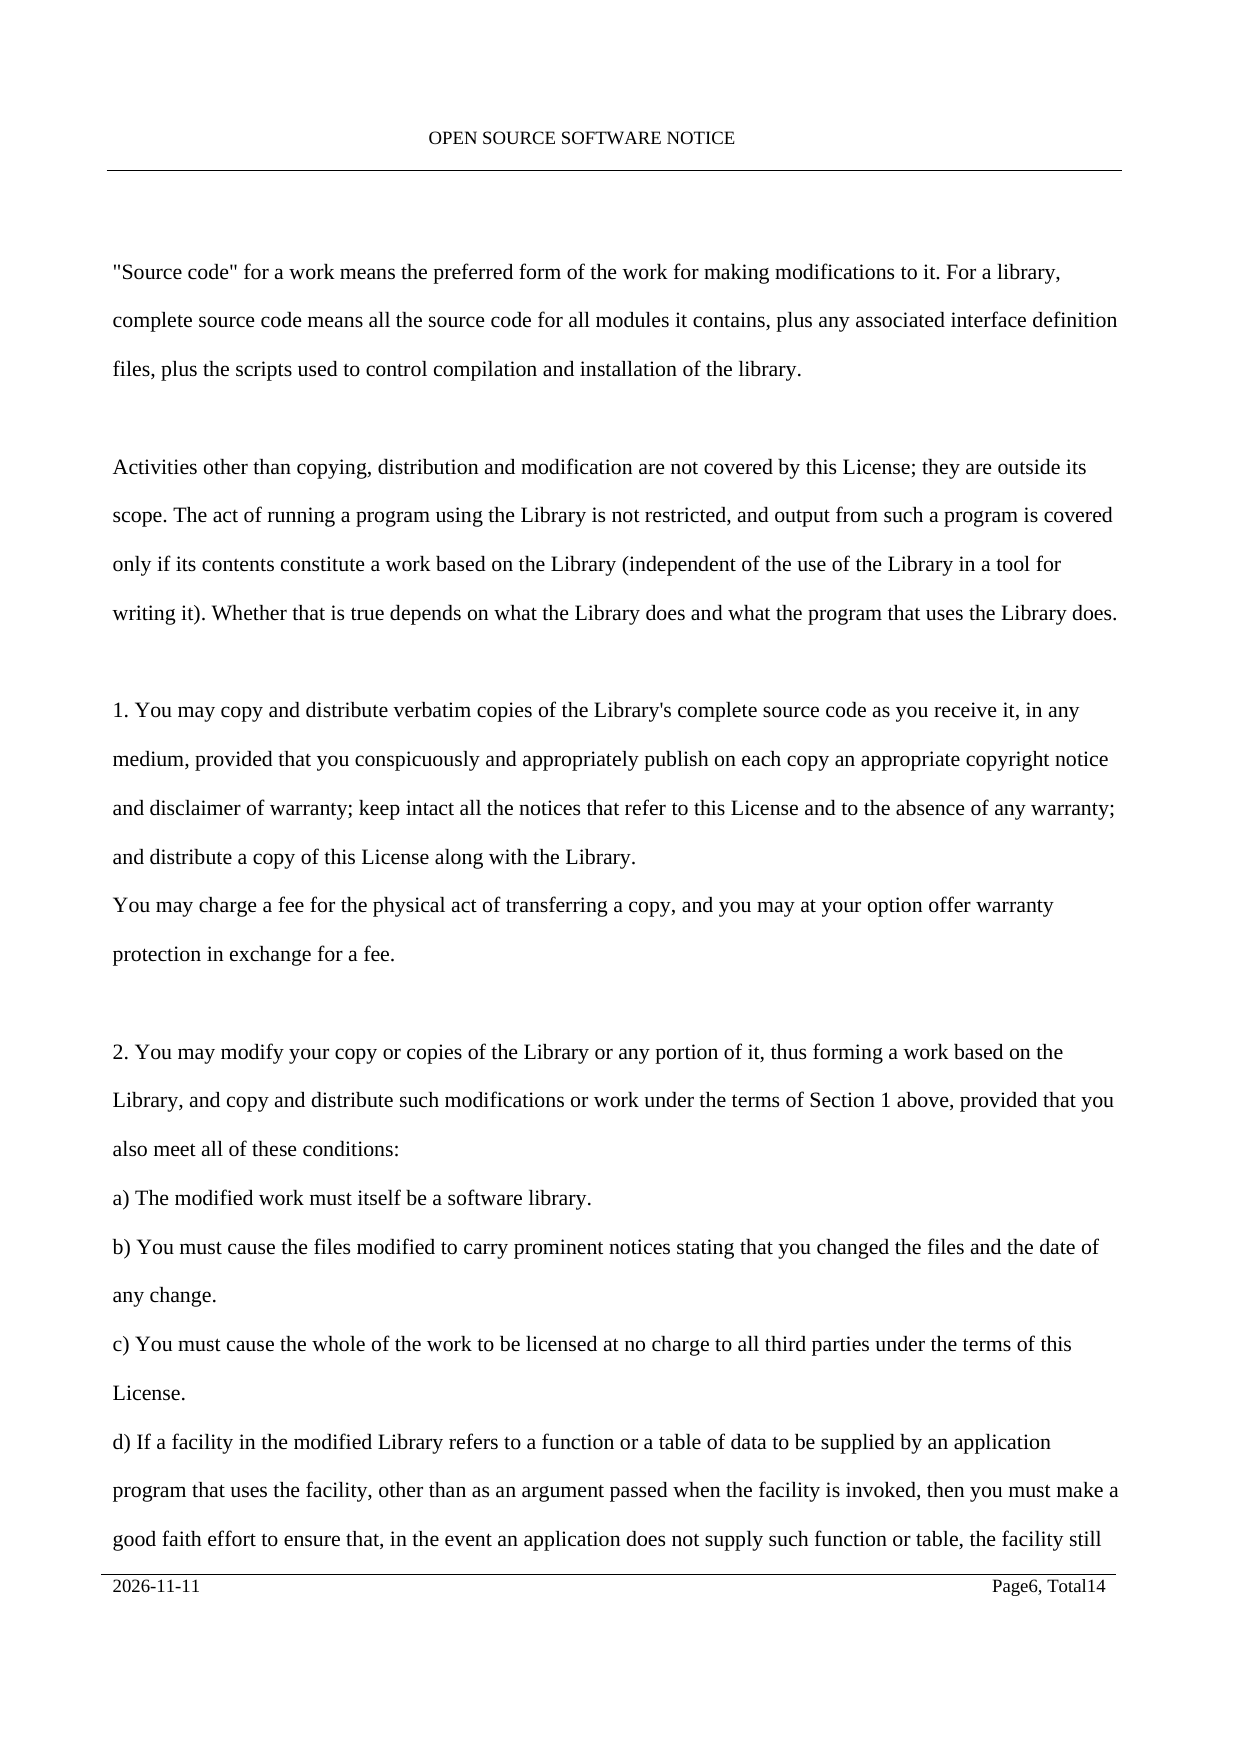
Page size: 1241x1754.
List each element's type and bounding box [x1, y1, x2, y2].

text [112, 206, 1128, 1555]
